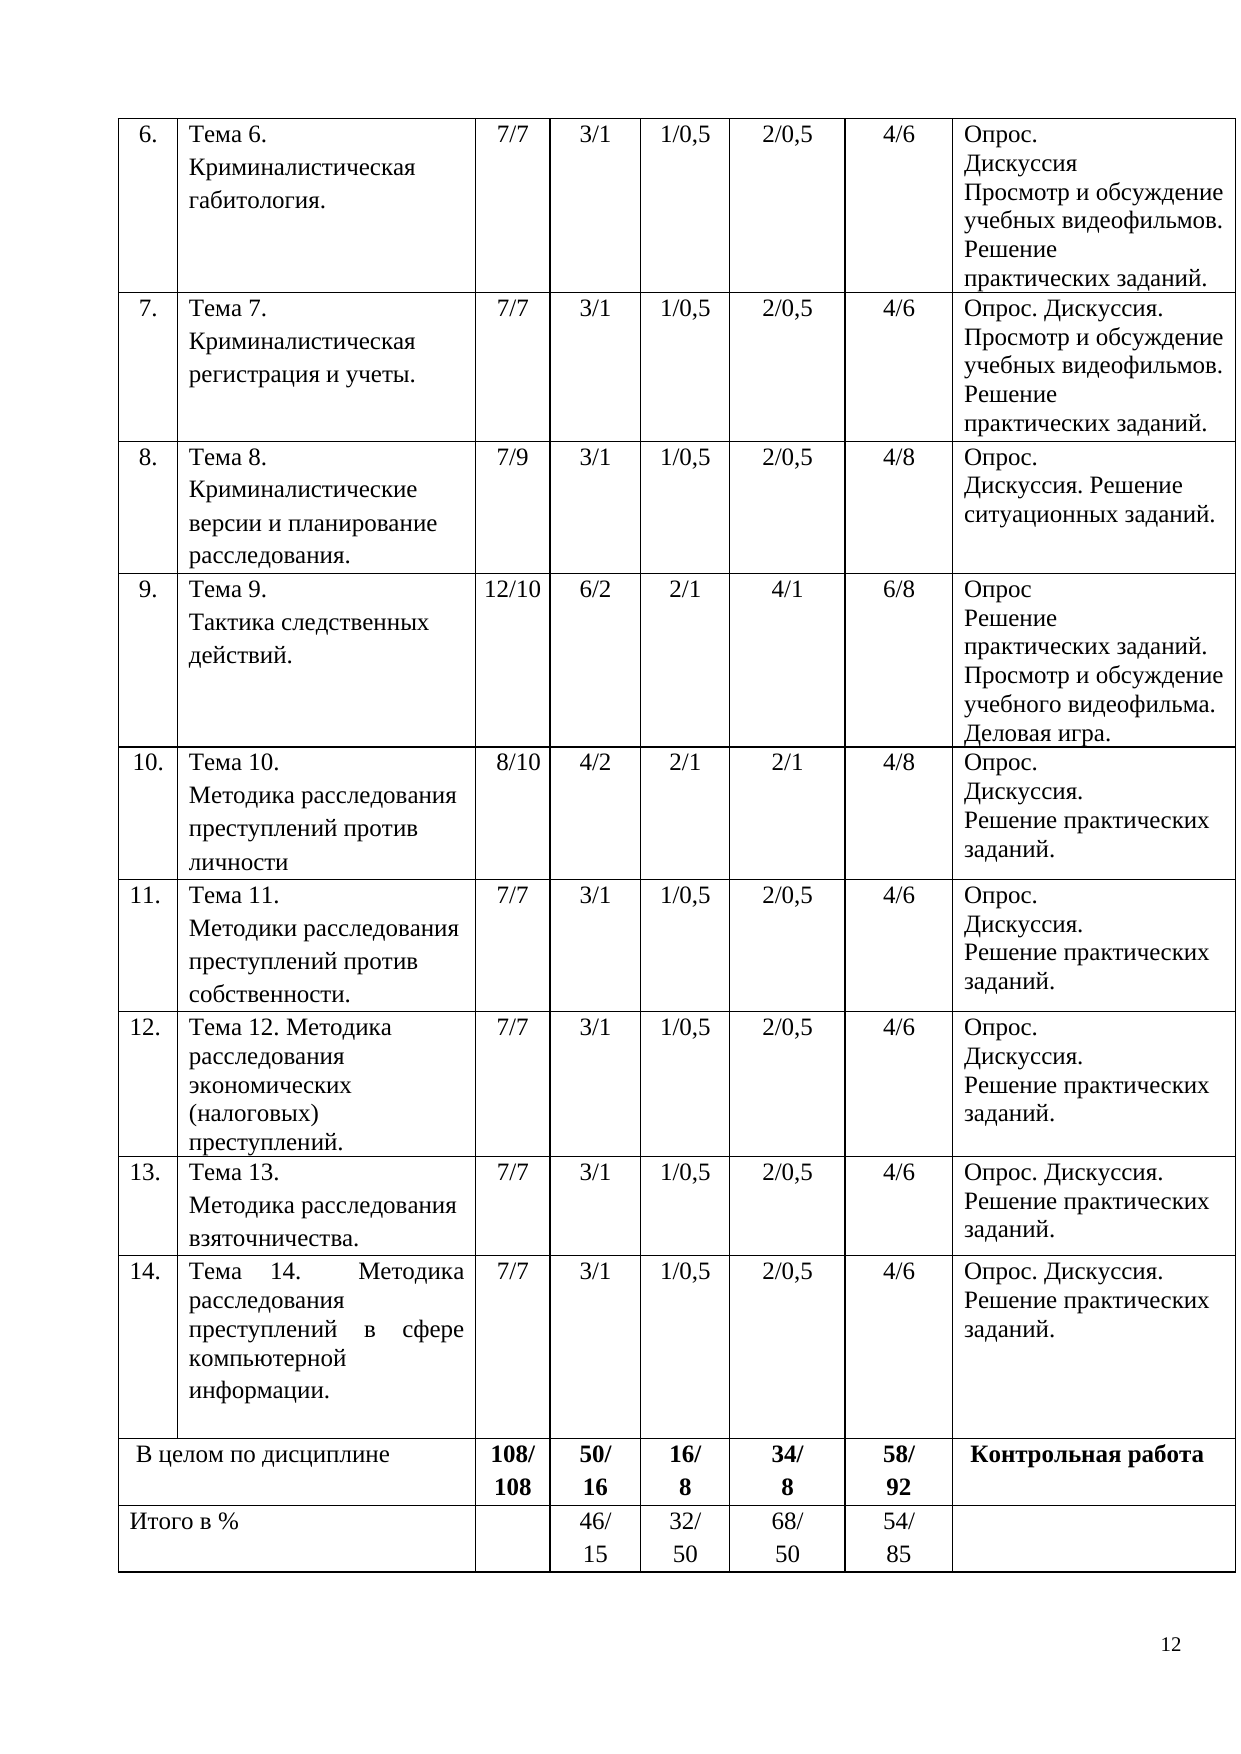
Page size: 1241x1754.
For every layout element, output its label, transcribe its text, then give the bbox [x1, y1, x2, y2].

table_cell 2/0,5 [730, 119, 844, 292]
table_cell 2/1 [641, 574, 729, 746]
table_cell В целом по дисциплине [119, 1439, 475, 1505]
table_cell [953, 1506, 1235, 1571]
table_cell 3/1 [551, 880, 640, 1011]
table_cell 7/7 [476, 880, 549, 1011]
table_cell 2/1 [641, 748, 729, 879]
table_cell 108/108 [476, 1439, 549, 1505]
table_cell 4/1 [730, 574, 844, 746]
table_cell 54/ 85 [846, 1506, 952, 1571]
table_cell 2/0,5 [730, 880, 844, 1011]
table_cell Опрос. Дискуссия. Решение практических заданий. [953, 1256, 1235, 1438]
table_cell Тема 11. Методики расследования преступлений против собственности. [178, 880, 475, 1011]
table_cell 12/10 [476, 574, 549, 746]
table_cell 2/0,5 [730, 1256, 844, 1438]
table_cell 2/0,5 [730, 293, 844, 441]
table_cell 1/0,5 [641, 1012, 729, 1156]
table_cell 3/1 [551, 119, 640, 292]
table_cell 8. [119, 442, 177, 573]
table_cell Тема 6. Криминалистическая габитология. [178, 119, 475, 292]
table_cell Опрос. Дискуссия. Решение практических заданий. [953, 748, 1235, 879]
table_cell Тема 9. Тактика следственных действий. [178, 574, 475, 746]
table_cell 1/0,5 [641, 1256, 729, 1438]
table_cell 7/7 [476, 119, 549, 292]
table_cell 7/7 [476, 293, 549, 441]
table_cell 2/1 [730, 748, 844, 879]
table_cell 7/7 [476, 1157, 549, 1255]
table_cell 3/1 [551, 442, 640, 573]
table_cell 12. [119, 1012, 177, 1156]
table_cell 4/6 [846, 880, 952, 1011]
table_cell Тема 14. Методика расследования преступлений в сфере компьютерной информации. [178, 1256, 475, 1438]
table_cell 9. [119, 574, 177, 746]
table_cell 7/7 [476, 1256, 549, 1438]
table_cell 1/0,5 [641, 119, 729, 292]
table_cell Опрос. Дискуссия. Решение практических заданий. [953, 1157, 1235, 1255]
table_cell 10. [119, 748, 177, 879]
table_cell 4/6 [846, 119, 952, 292]
table_cell 4/6 [846, 1012, 952, 1156]
table_cell Опрос Решение практических заданий. Просмотр и обсуждение учебного видеофильма. Деловая игра. [953, 574, 1235, 746]
table_cell 46/ 15 [551, 1506, 640, 1571]
table_cell 68/ 50 [730, 1506, 844, 1571]
table_cell 4/8 [846, 748, 952, 879]
table_cell 2/0,5 [730, 1012, 844, 1156]
table_cell Тема 8. Криминалистические версии и планирование расследования. [178, 442, 475, 573]
table_cell 1/0,5 [641, 1157, 729, 1255]
table_cell 4/2 [551, 748, 640, 879]
table_cell 58/ 92 [846, 1439, 952, 1505]
table_cell 6/2 [551, 574, 640, 746]
table_cell Опрос. Дискуссия. Решение практических заданий. [953, 1012, 1235, 1156]
table_cell Опрос. Дискуссия. Решение ситуационных заданий. [953, 442, 1235, 573]
table_cell 1/0,5 [641, 293, 729, 441]
table_cell 6. [119, 119, 177, 292]
table_cell Тема 12. Методика расследования экономических (налоговых) преступлений. [178, 1012, 475, 1156]
table_cell Опрос. Дискуссия. Решение практических заданий. [953, 880, 1235, 1011]
table_cell Итого в % [119, 1506, 475, 1571]
table_cell 7/7 [476, 1012, 549, 1156]
table_cell 7. [119, 293, 177, 441]
table_cell Опрос. Дискуссия. Просмотр и обсуждение учебных видеофильмов. Решение практических заданий. [953, 293, 1235, 441]
table_cell 4/8 [846, 442, 952, 573]
table_cell 13. [119, 1157, 177, 1255]
table_cell 4/6 [846, 1157, 952, 1255]
table_cell 11. [119, 880, 177, 1011]
table_cell 3/1 [551, 1157, 640, 1255]
table_cell 3/1 [551, 293, 640, 441]
table_cell 4/6 [846, 293, 952, 441]
table_cell [476, 1506, 549, 1571]
table_cell 7/9 [476, 442, 549, 573]
table_cell Контрольная работа [953, 1439, 1235, 1505]
table_cell 16/ 8 [641, 1439, 729, 1505]
table_cell 32/ 50 [641, 1506, 729, 1571]
table_cell 14. [119, 1256, 177, 1438]
table_cell 6/8 [846, 574, 952, 746]
table_cell 3/1 [551, 1256, 640, 1438]
table_cell 34/ 8 [730, 1439, 844, 1505]
table_cell 4/6 [846, 1256, 952, 1438]
table_cell Тема 7. Криминалистическая регистрация и учеты. [178, 293, 475, 441]
table_cell 1/0,5 [641, 880, 729, 1011]
table_cell 3/1 [551, 1012, 640, 1156]
table_cell 50/ 16 [551, 1439, 640, 1505]
table_cell 8/10 [476, 748, 549, 879]
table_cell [953, 119, 1235, 292]
table_cell 1/0,5 [641, 442, 729, 573]
table_cell 2/0,5 [730, 442, 844, 573]
table_cell 2/0,5 [730, 1157, 844, 1255]
table_cell Тема 13. Методика расследования взяточничества. [178, 1157, 475, 1255]
table_cell Тема 10. Методика расследования преступлений против личности [178, 748, 475, 879]
